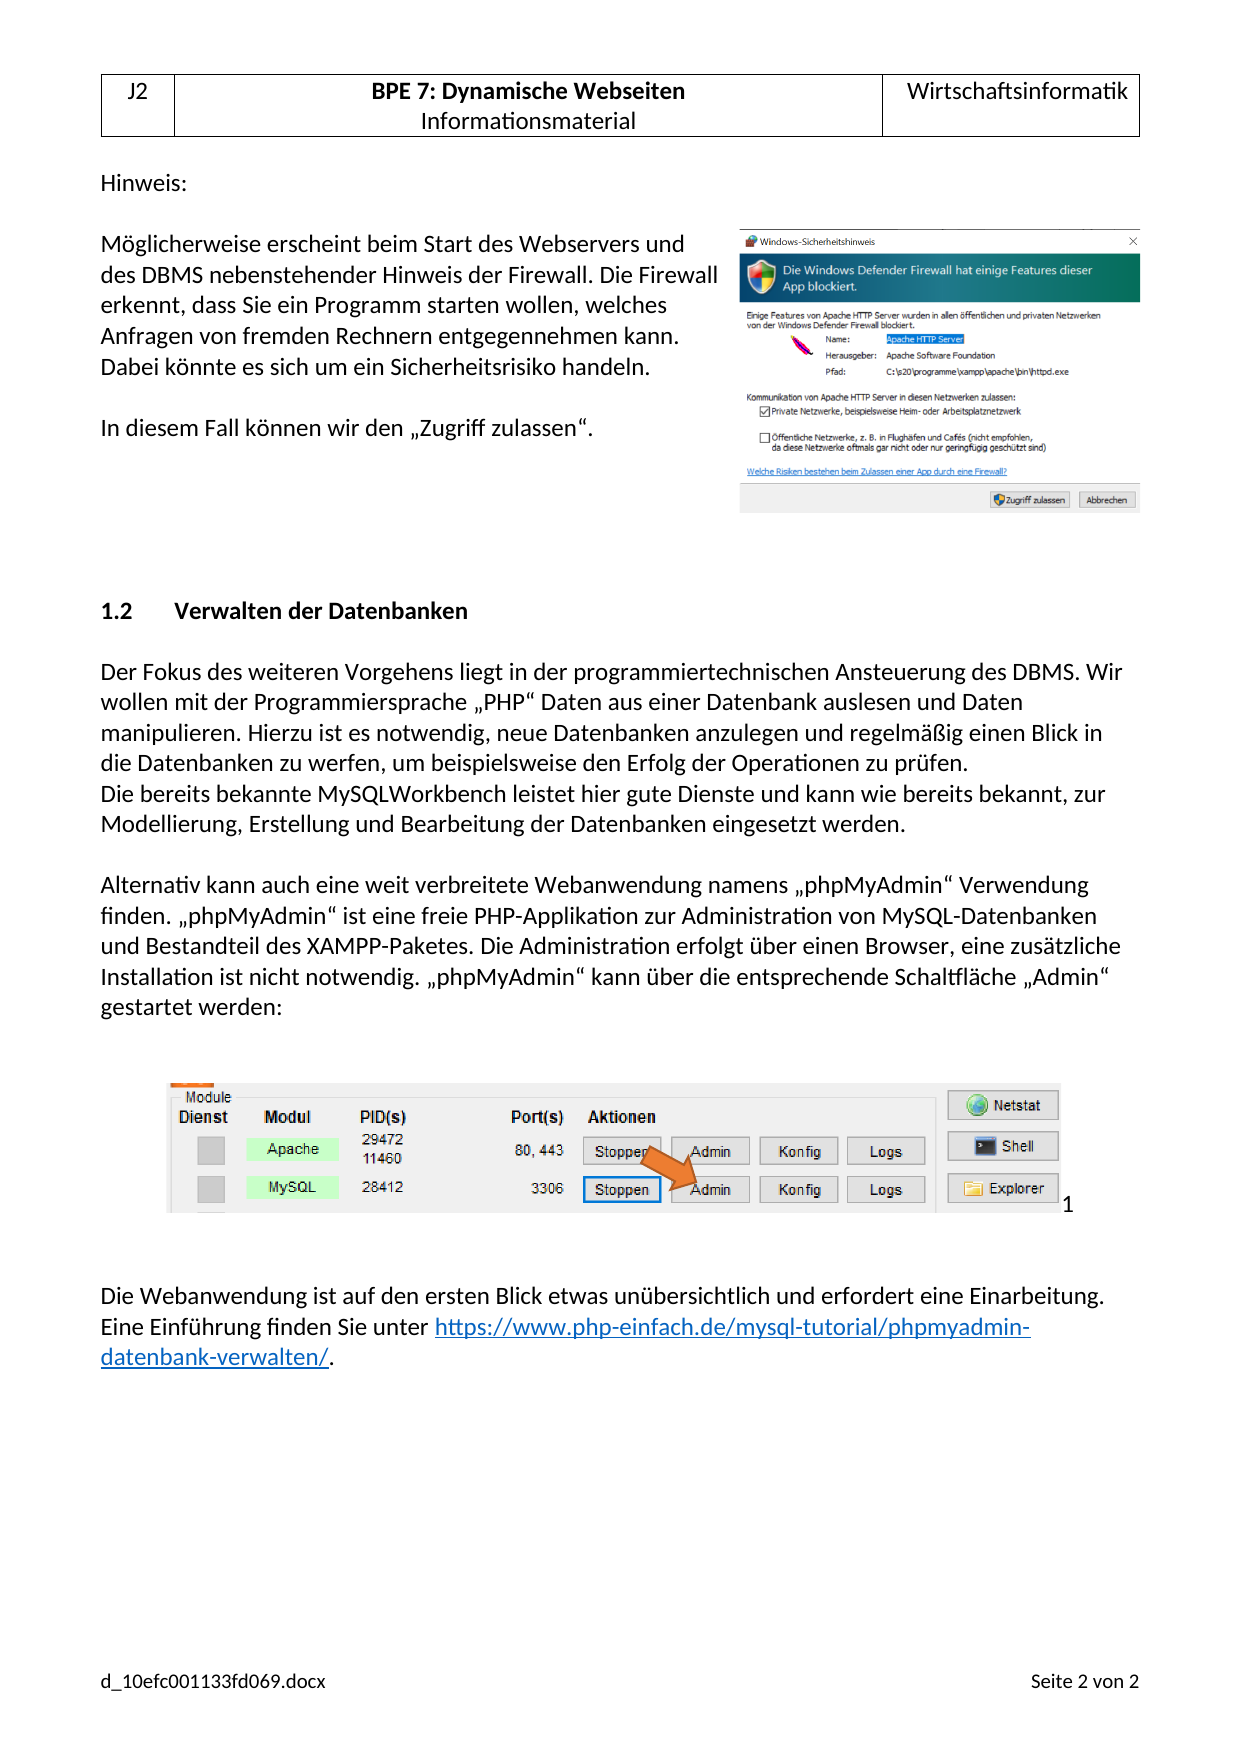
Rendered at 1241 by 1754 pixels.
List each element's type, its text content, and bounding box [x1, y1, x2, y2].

text Die Webanwendung ist auf den ersten Blick etwas unübersichtlich und erfordert eine Einarbeitung. Eine Einführung finden Sie unter https://www.php-einfach.de/mysql-tutorial/phpmyadmin-datenbank-verwalten/. [100, 1280, 1140, 1372]
text In diesem Fall können wir den „Zugriff zulassen“. [100, 412, 739, 442]
text Möglicherweise erscheint beim Start des Webservers und des DBMS nebenstehender Hinweis der Firewall. Die Firewall erkennt, dass Sie ein Programm starten wollen, welches Anfragen von fremden Rechnern entgegennehmen kann. Dabei könnte es sich um ein Sicherheitsrisiko handeln. [100, 228, 1140, 381]
text Die bereits bekannte MySQLWorkbench leistet hier gute Dienste und kann wie bereits bekannt, zur Modellierung, Erstellung und Bearbeitung der Datenbanken eingesetzt werden. [100, 778, 1140, 839]
picture [166, 1083, 1062, 1213]
text Alternativ kann auch eine weit verbreitete Webanwendung namens „phpMyAdmin“ Verwendung finden. „phpMyAdmin“ ist eine freie PHP-Applikation zur Administration von MySQL-Datenbanken und Bestandteil des XAMPP-Paketes. Die Administration erfolgt über einen Browser, eine zusätzliche Installation ist nicht notwendig. „phpMyAdmin“ kann über die entsprechende Schaltfläche „Admin“ gestartet werden: [100, 869, 1140, 1022]
text Der Fokus des weiteren Vorgehens liegt in der programmiertechnischen Ansteuerung des DBMS. Wir wollen mit der Programmiersprache „PHP“ Daten aus einer Datenbank auslesen und Daten manipulieren. Hierzu ist es notwendig, neue Datenbanken anzulegen und regelmäßig einen Blick in die Datenbanken zu werfen, um beispielsweise den Erfolg der Operationen zu prüfen. [100, 656, 1140, 778]
text 1.2 Verwalten der Datenbanken [100, 595, 1140, 625]
text Hinweis: [100, 167, 1140, 198]
